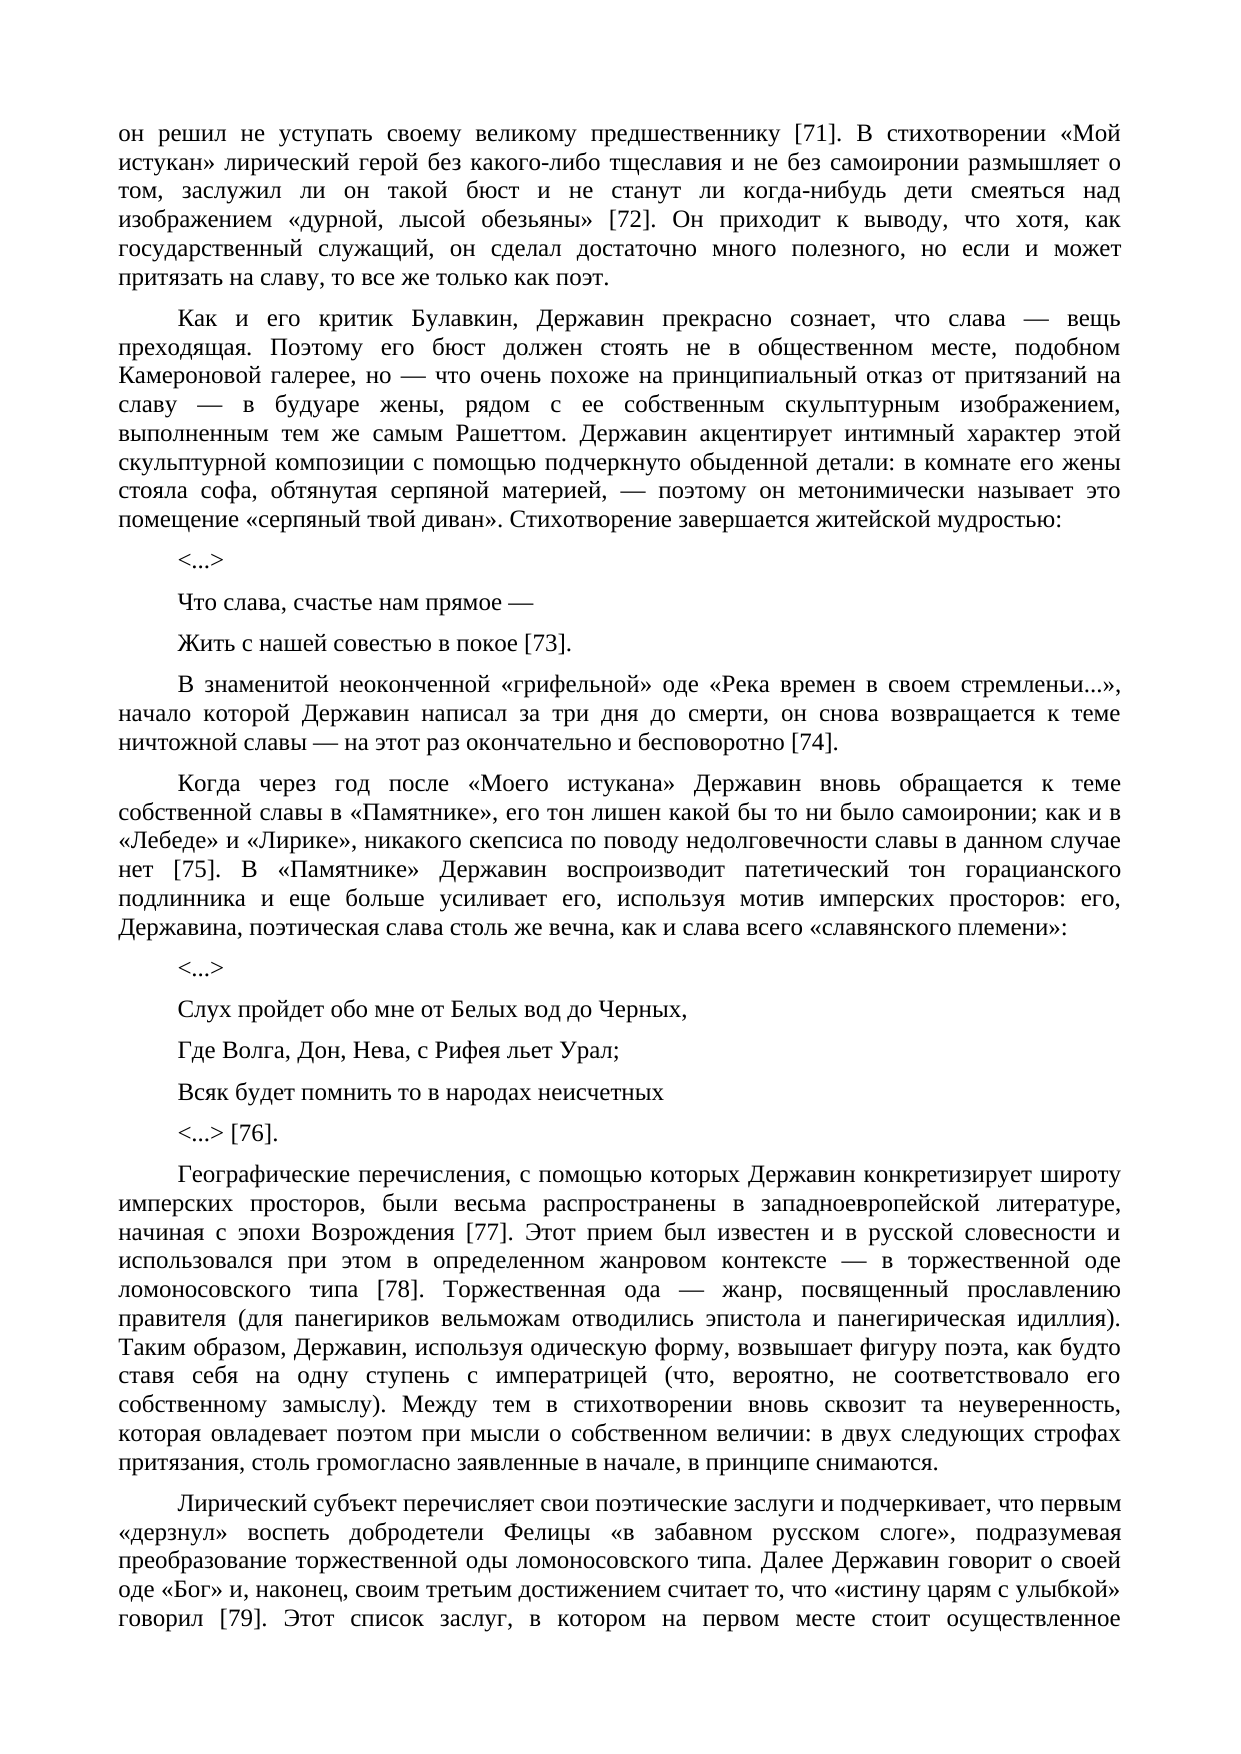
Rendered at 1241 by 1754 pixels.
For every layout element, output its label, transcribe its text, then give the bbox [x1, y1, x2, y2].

text <...> [118, 546, 1122, 574]
text Как и его критик Булавкин, Державин прекрасно сознает, что слава — вещь преходящая. Поэтому его бюст должен стоять не в общественном месте, подобном Камероновой галерее, но — что очень похоже на принципиальный отказ от притязаний на славу — в будуаре жены, рядом с ее собственным скульптурным изображением, выполненным тем же самым Рашеттом. Державин акцентирует интимный характер этой скульптурной композиции с помощью подчеркнуто обыденной детали: в комнате его жены стояла софа, обтянутая серпяной материей, — поэтому он метонимически называет это помещение «серпяный твой диван». Стихотворение завершается житейской мудростью: [118, 303, 1122, 533]
text Географические перечисления, с помощью которых Державин конкретизирует широту имперских просторов, были весьма распространены в западноевропейской литературе, начиная с эпохи Возрождения [77]. Этот прием был известен и в русской словесности и использовался при этом в определенном жанровом контексте — в торжественной оде ломоносовского типа [78]. Торжественная ода — жанр, посвященный прославлению правителя (для панегириков вельможам отводились эпистола и панегирическая идиллия). Таким образом, Державин, используя одическую форму, возвышает фигуру поэта, как будто ставя себя на одну ступень с императрицей (что, вероятно, не соответствовало его собственному замыслу). Между тем в стихотворении вновь сквозит та неуверенность, которая овладевает поэтом при мысли о собственном величии: в двух следующих строфах притязания, столь громогласно заявленные в начале, в принципе снимаются. [118, 1159, 1122, 1476]
text Где Волга, Дон, Нева, с Рифея льет Урал; [118, 1036, 1122, 1064]
text Всяк будет помнить то в народах неисчетных [118, 1077, 1122, 1106]
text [118, 118, 1122, 291]
text <...> [76]. [118, 1118, 1122, 1147]
text Слух пройдет обо мне от Белых вод до Черных, [118, 994, 1122, 1023]
text Жить с нашей совестью в покое [73]. [118, 628, 1122, 657]
text В знаменитой неоконченной «грифельной» оде «Река времен в своем стремленьи...», начало которой Державин написал за три дня до смерти, он снова возвращается к теме ничтожной славы — на этот раз окончательно и бесповоротно [74]. [118, 669, 1122, 756]
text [118, 1488, 1122, 1632]
text <...> [118, 953, 1122, 982]
text Что слава, счастье нам прямое — [118, 587, 1122, 616]
text Когда через год после «Моего истукана» Державин вновь обращается к теме собственной славы в «Памятнике», его тон лишен какой бы то ни было самоиронии; как и в «Лебеде» и «Лирике», никакого скепсиса по поводу недолговечности славы в данном случае нет [75]. В «Памятнике» Державин воспроизводит патетический тон горацианского подлинника и еще больше усиливает его, используя мотив имперских просторов: его, Державина, поэтическая слава столь же вечна, как и слава всего «славянского племени»: [118, 768, 1122, 941]
